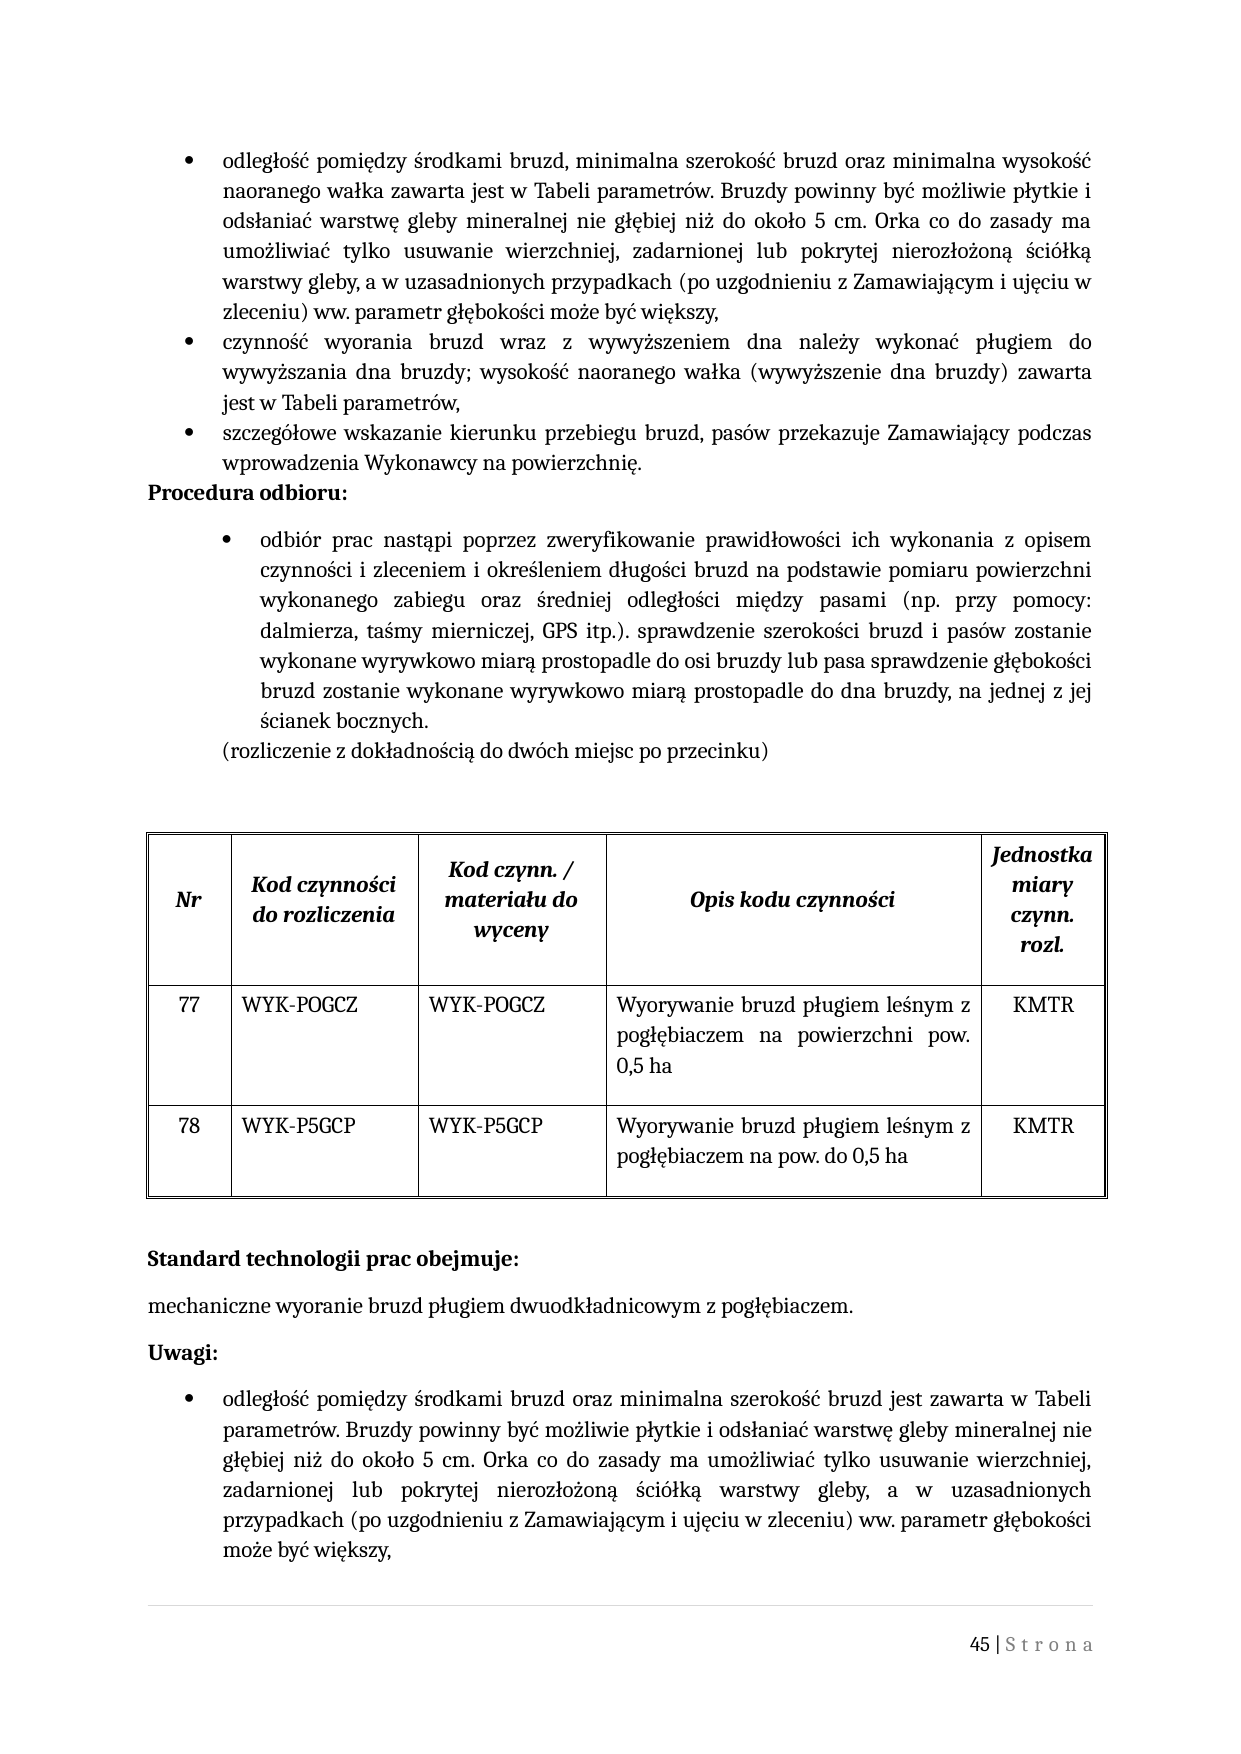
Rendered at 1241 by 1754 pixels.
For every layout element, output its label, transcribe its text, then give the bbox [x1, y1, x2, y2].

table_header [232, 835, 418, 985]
text (rozliczenie z dokładnością do dwóch miejsc po przecinku) [148, 738, 1093, 764]
text mechaniczne wyoranie bruzd pługiem dwuodkładnicowym z pogłębiaczem. [148, 1292, 1093, 1319]
list odległość pomiędzy środkami bruzd oraz minimalna szerokość bruzd jest zawarta w Tabeli parametrów. Bruzdy powinny być możliwie płytkie i odsłaniać warstwę gleby mineralnej nie głębiej niż do około 5 cm. Orka co do zasady ma umożliwiać tylko usuwanie wierzchniej, zadarnionej lub pokrytej nierozłożoną ściółką warstwy gleby, a w uzasadnionych przypadkach (po uzgodnieniu z Zamawiającym i ujęciu w zleceniu) ww. parametr głębokości może być większy, [185, 1386, 1093, 1564]
text Uwagi: [148, 1339, 1093, 1366]
list czynność wyorania bruzd wraz z wywyższeniem dna należy wykonać pługiem do wywyższania dna bruzdy; wysokość naoranego wałka (wywyższenie dna bruzdy) zawarta jest w Tabeli parametrów, [185, 329, 1093, 416]
list odległość pomiędzy środkami bruzd, minimalna szerokość bruzd oraz minimalna wysokość naoranego wałka zawarta jest w Tabeli parametrów. Bruzdy powinny być możliwie płytkie i odsłaniać warstwę gleby mineralnej nie głębiej niż do około 5 cm. Orka co do zasady ma umożliwiać tylko usuwanie wierzchniej, zadarnionej lub pokrytej nierozłożoną ściółką warstwy gleby, a w uzasadnionych przypadkach (po uzgodnieniu z Zamawiającym i ujęciu w zleceniu) ww. parametr głębokości może być większy, [185, 148, 1093, 325]
text Procedura odbioru: [148, 480, 1093, 506]
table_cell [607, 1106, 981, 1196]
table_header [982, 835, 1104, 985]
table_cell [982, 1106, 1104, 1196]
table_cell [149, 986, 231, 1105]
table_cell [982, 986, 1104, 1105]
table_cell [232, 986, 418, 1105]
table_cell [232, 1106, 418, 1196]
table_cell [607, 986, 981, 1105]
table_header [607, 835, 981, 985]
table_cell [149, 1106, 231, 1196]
text Standard technologii prac obejmuje: [148, 1246, 1093, 1272]
list odbiór prac nastąpi poprzez zweryfikowanie prawidłowości ich wykonania z opisem czynności i zleceniem i określeniem długości bruzd na podstawie pomiaru powierzchni wykonanego zabiegu oraz średniej odległości między pasami (np. przy pomocy: dalmierza, taśmy mierniczej, GPS itp.). sprawdzenie szerokości bruzd i pasów zostanie wykonane wyrywkowo miarą prostopadle do osi bruzdy lub pasa sprawdzenie głębokości bruzd zostanie wykonane wyrywkowo miarą prostopadle do dna bruzdy, na jednej z jej ścianek bocznych. [223, 527, 1093, 734]
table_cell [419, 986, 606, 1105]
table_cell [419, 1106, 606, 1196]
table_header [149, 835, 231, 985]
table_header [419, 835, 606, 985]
list szczegółowe wskazanie kierunku przebiegu bruzd, pasów przekazuje Zamawiający podczas wprowadzenia Wykonawcy na powierzchnię. [185, 419, 1093, 476]
